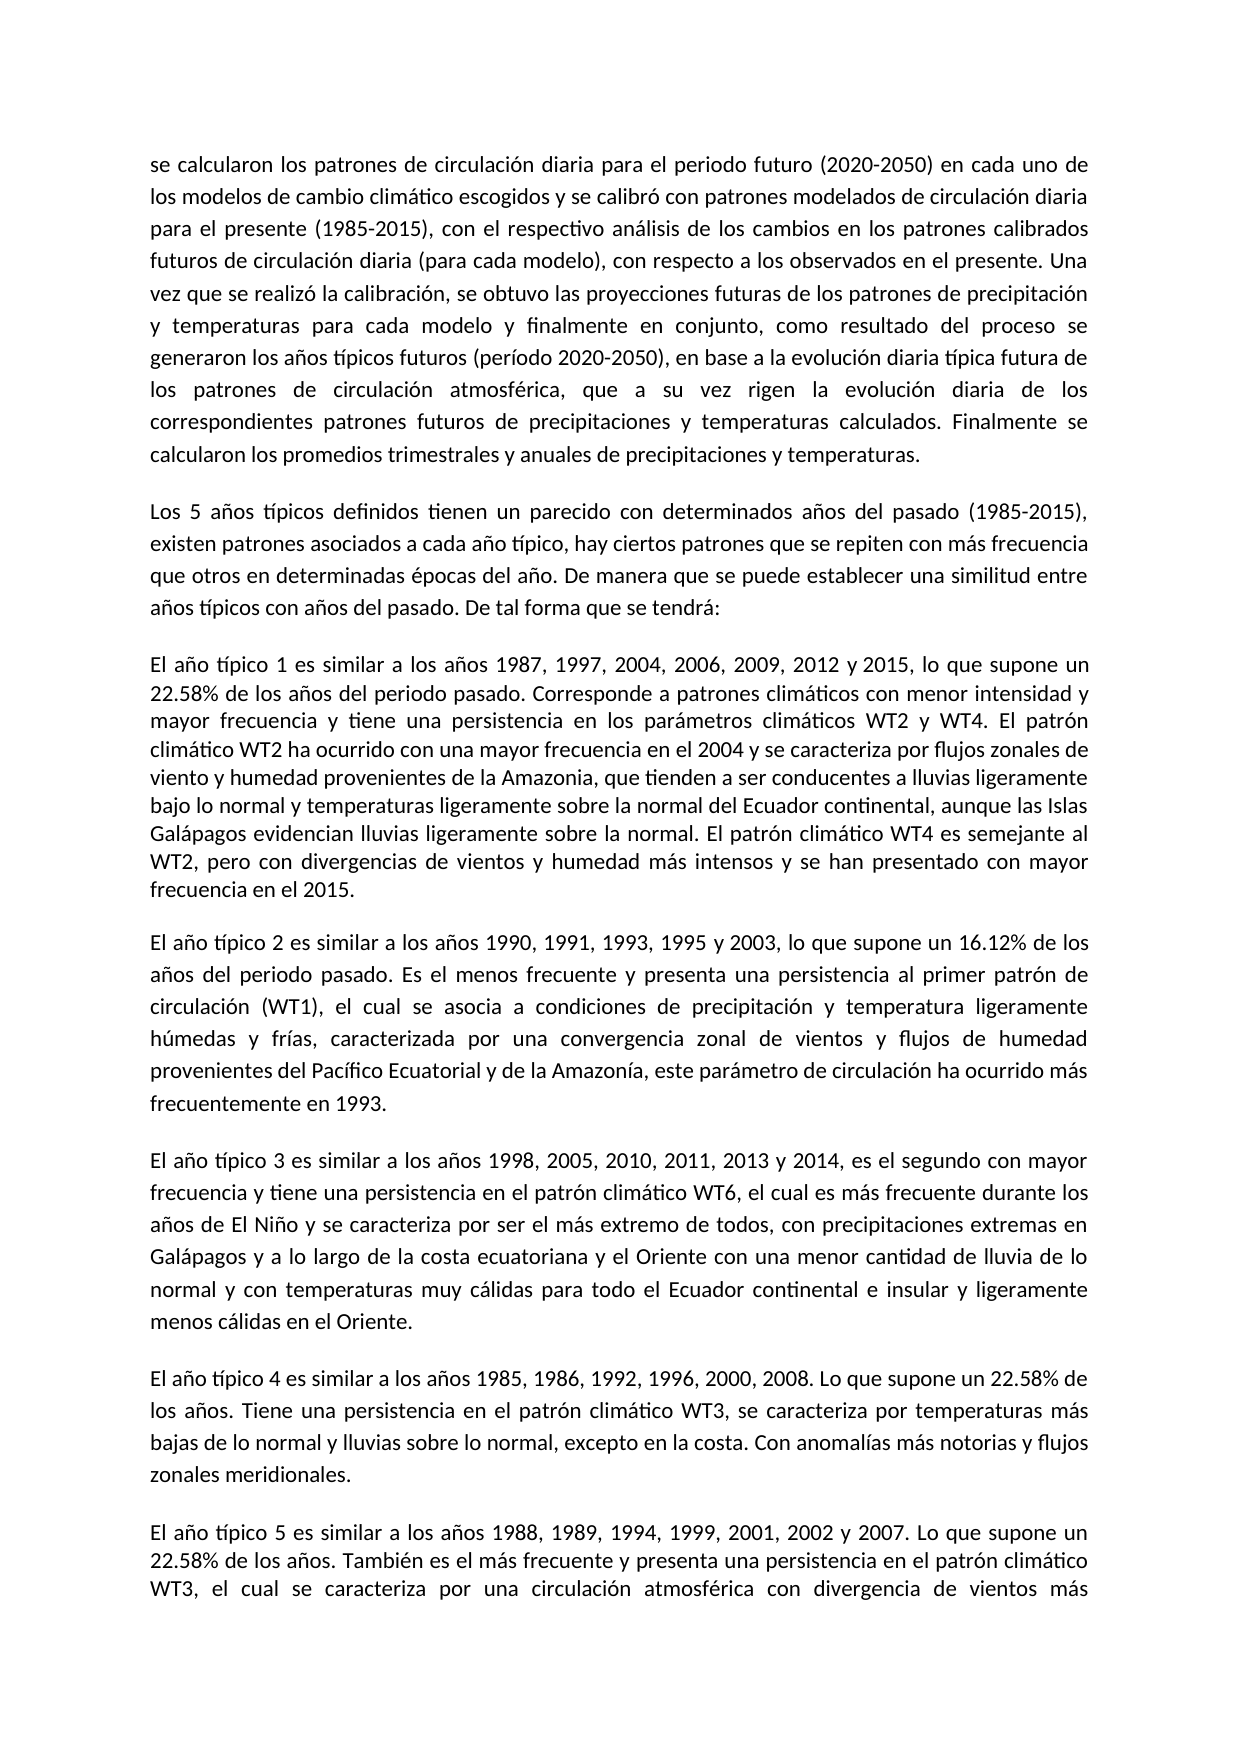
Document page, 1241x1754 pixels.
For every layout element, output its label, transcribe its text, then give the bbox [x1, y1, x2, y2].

text El año típico 4 es similar a los años 1985, 1986, 1992, 1996, 2000, 2008. Lo que supone un 22.58% de los años. Tiene una persistencia en el patrón climático WT3, se caracteriza por temperaturas más bajas de lo normal y lluvias sobre lo normal, excepto en la costa. Con anomalías más notorias y flujos zonales meridionales. [150, 1364, 1090, 1489]
text El año típico 1 es similar a los años 1987, 1997, 2004, 2006, 2009, 2012 y 2015, lo que supone un 22.58% de los años del periodo pasado. Corresponde a patrones climáticos con menor intensidad y mayor frecuencia y tiene una persistencia en los parámetros climáticos WT2 y WT4. El patrón climático WT2 ha ocurrido con una mayor frecuencia en el 2004 y se caracteriza por flujos zonales de viento y humedad provenientes de la Amazonia, que tienden a ser conducentes a lluvias ligeramente bajo lo normal y temperaturas ligeramente sobre la normal del Ecuador continental, aunque las Islas Galápagos evidencian lluvias ligeramente sobre la normal. El patrón climático WT4 es semejante al WT2, pero con divergencias de vientos y humedad más intensos y se han presentado con mayor frecuencia en el 2015. [150, 651, 1090, 903]
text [150, 150, 1090, 468]
text El año típico 3 es similar a los años 1998, 2005, 2010, 2011, 2013 y 2014, es el segundo con mayor frecuencia y tiene una persistencia en el patrón climático WT6, el cual es más frecuente durante los años de El Niño y se caracteriza por ser el más extremo de todos, con precipitaciones extremas en Galápagos y a lo largo de la costa ecuatoriana y el Oriente con una menor cantidad de lluvia de lo normal y con temperaturas muy cálidas para todo el Ecuador continental e insular y ligeramente menos cálidas en el Oriente. [150, 1146, 1090, 1335]
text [150, 1518, 1090, 1602]
text El año típico 2 es similar a los años 1990, 1991, 1993, 1995 y 2003, lo que supone un 16.12% de los años del periodo pasado. Es el menos frecuente y presenta una persistencia al primer patrón de circulación (WT1), el cual se asocia a condiciones de precipitación y temperatura ligeramente húmedas y frías, caracterizada por una convergencia zonal de vientos y flujos de humedad provenientes del Pacífico Ecuatorial y de la Amazonía, este parámetro de circulación ha ocurrido más frecuentemente en 1993. [150, 928, 1090, 1117]
text Los 5 años típicos definidos tienen un parecido con determinados años del pasado (1985-2015), existen patrones asociados a cada año típico, hay ciertos patrones que se repiten con más frecuencia que otros en determinadas épocas del año. De manera que se puede establecer una similitud entre años típicos con años del pasado. De tal forma que se tendrá: [150, 497, 1090, 621]
